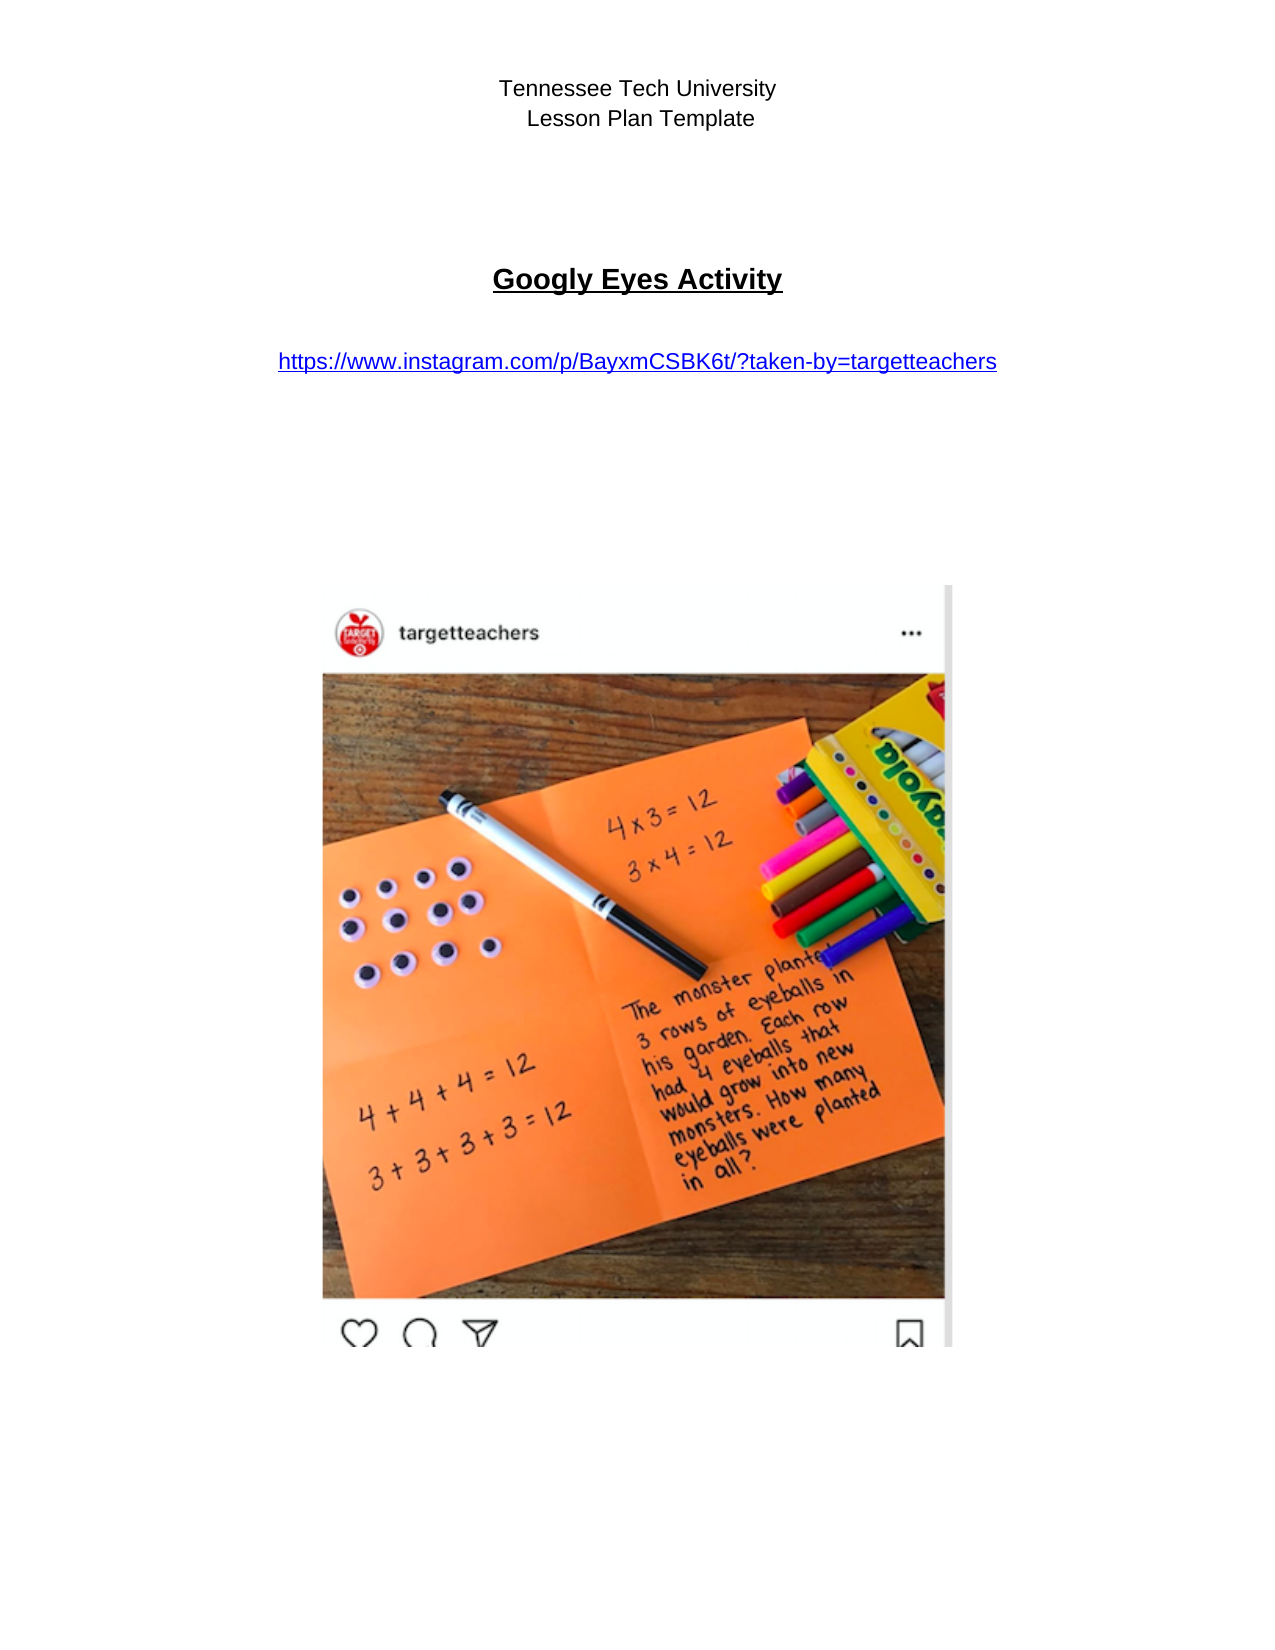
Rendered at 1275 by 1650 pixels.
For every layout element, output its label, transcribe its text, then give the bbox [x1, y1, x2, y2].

text https://www.instagram.com/p/BayxmCSBK6t/?taken-by=targetteachers [150, 348, 1125, 375]
picture [322, 585, 953, 1347]
text Googly Eyes Activity [150, 262, 1125, 296]
